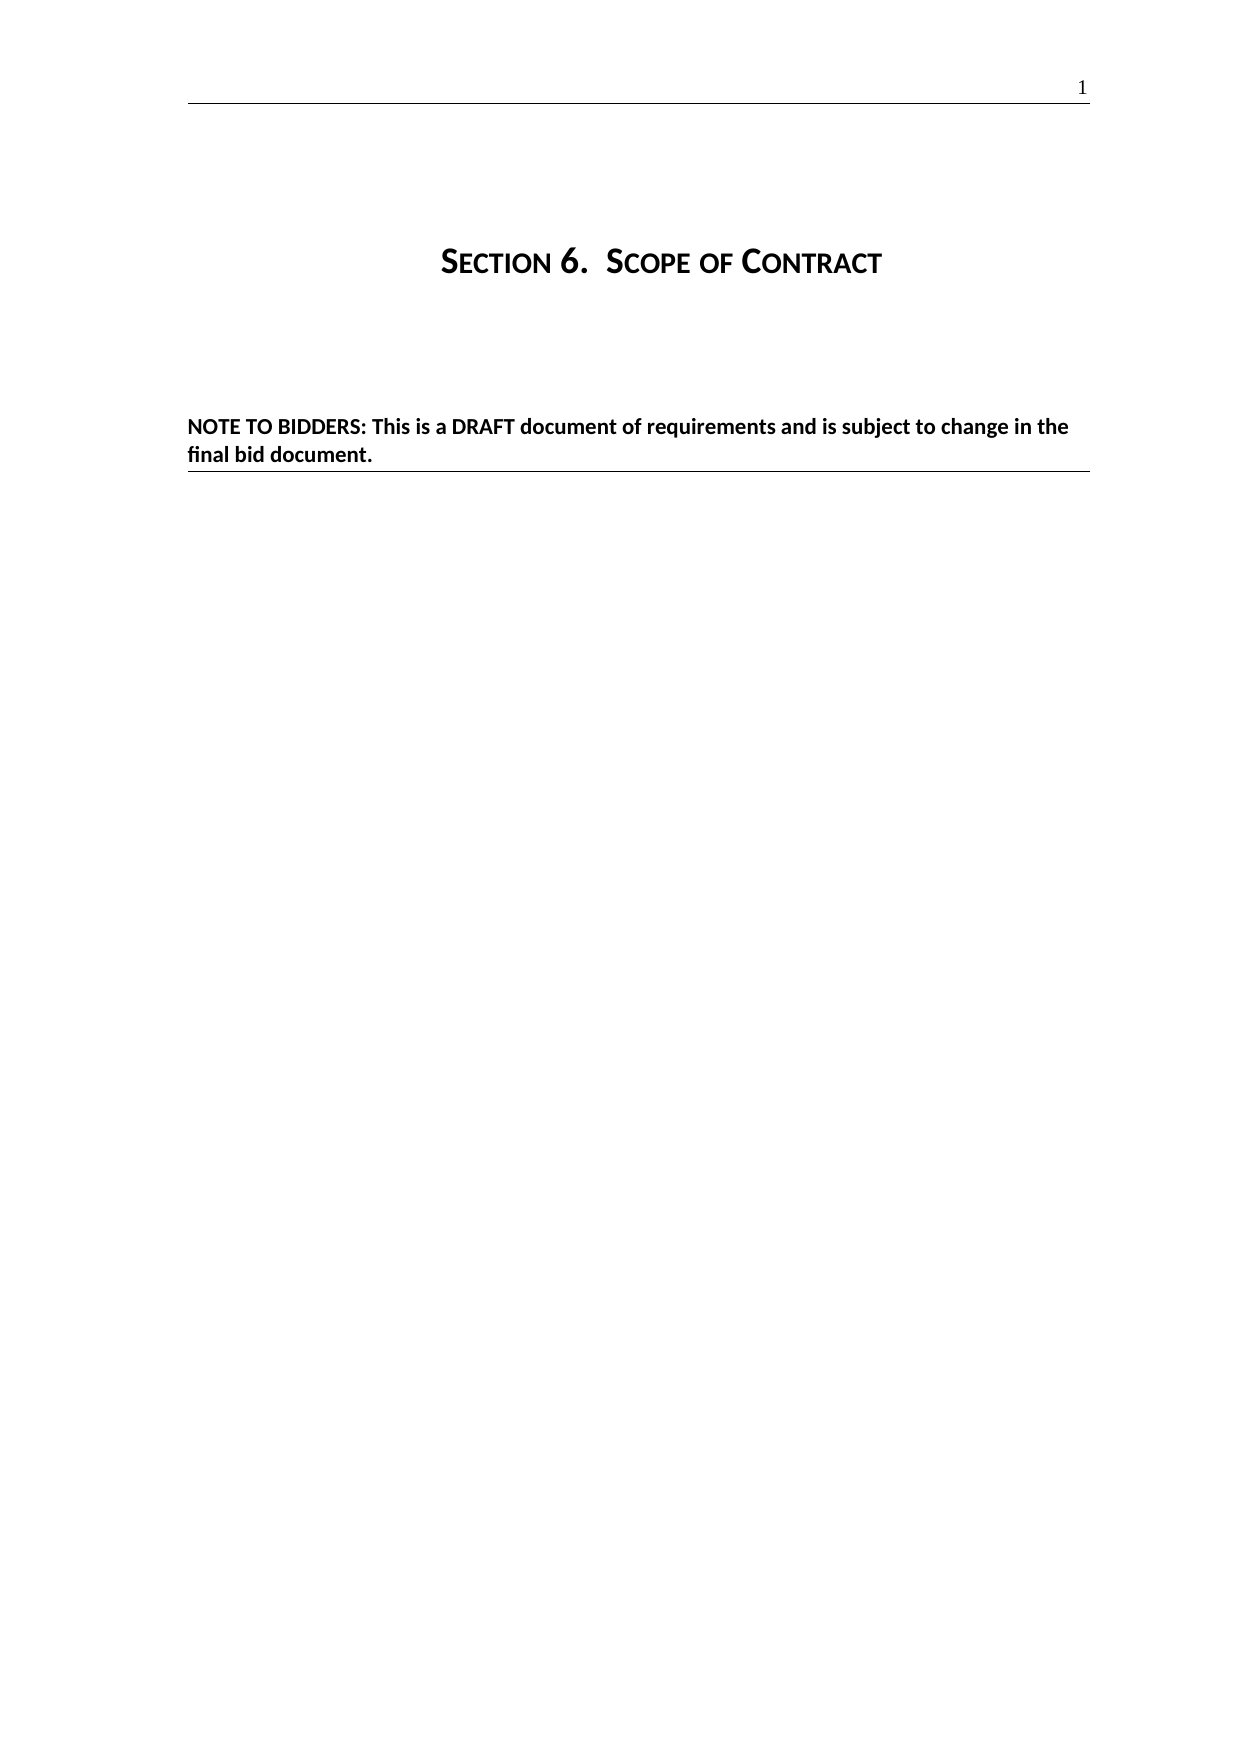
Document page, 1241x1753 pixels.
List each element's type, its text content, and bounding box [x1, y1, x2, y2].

subtitle Section 6. Scope of Contract [232, 237, 1090, 283]
text NOTE TO BIDDERS: This is a DRAFT document of requirements and is subject to change in the final bid document.Table of Contents: Technical Requirements [187, 412, 1090, 472]
